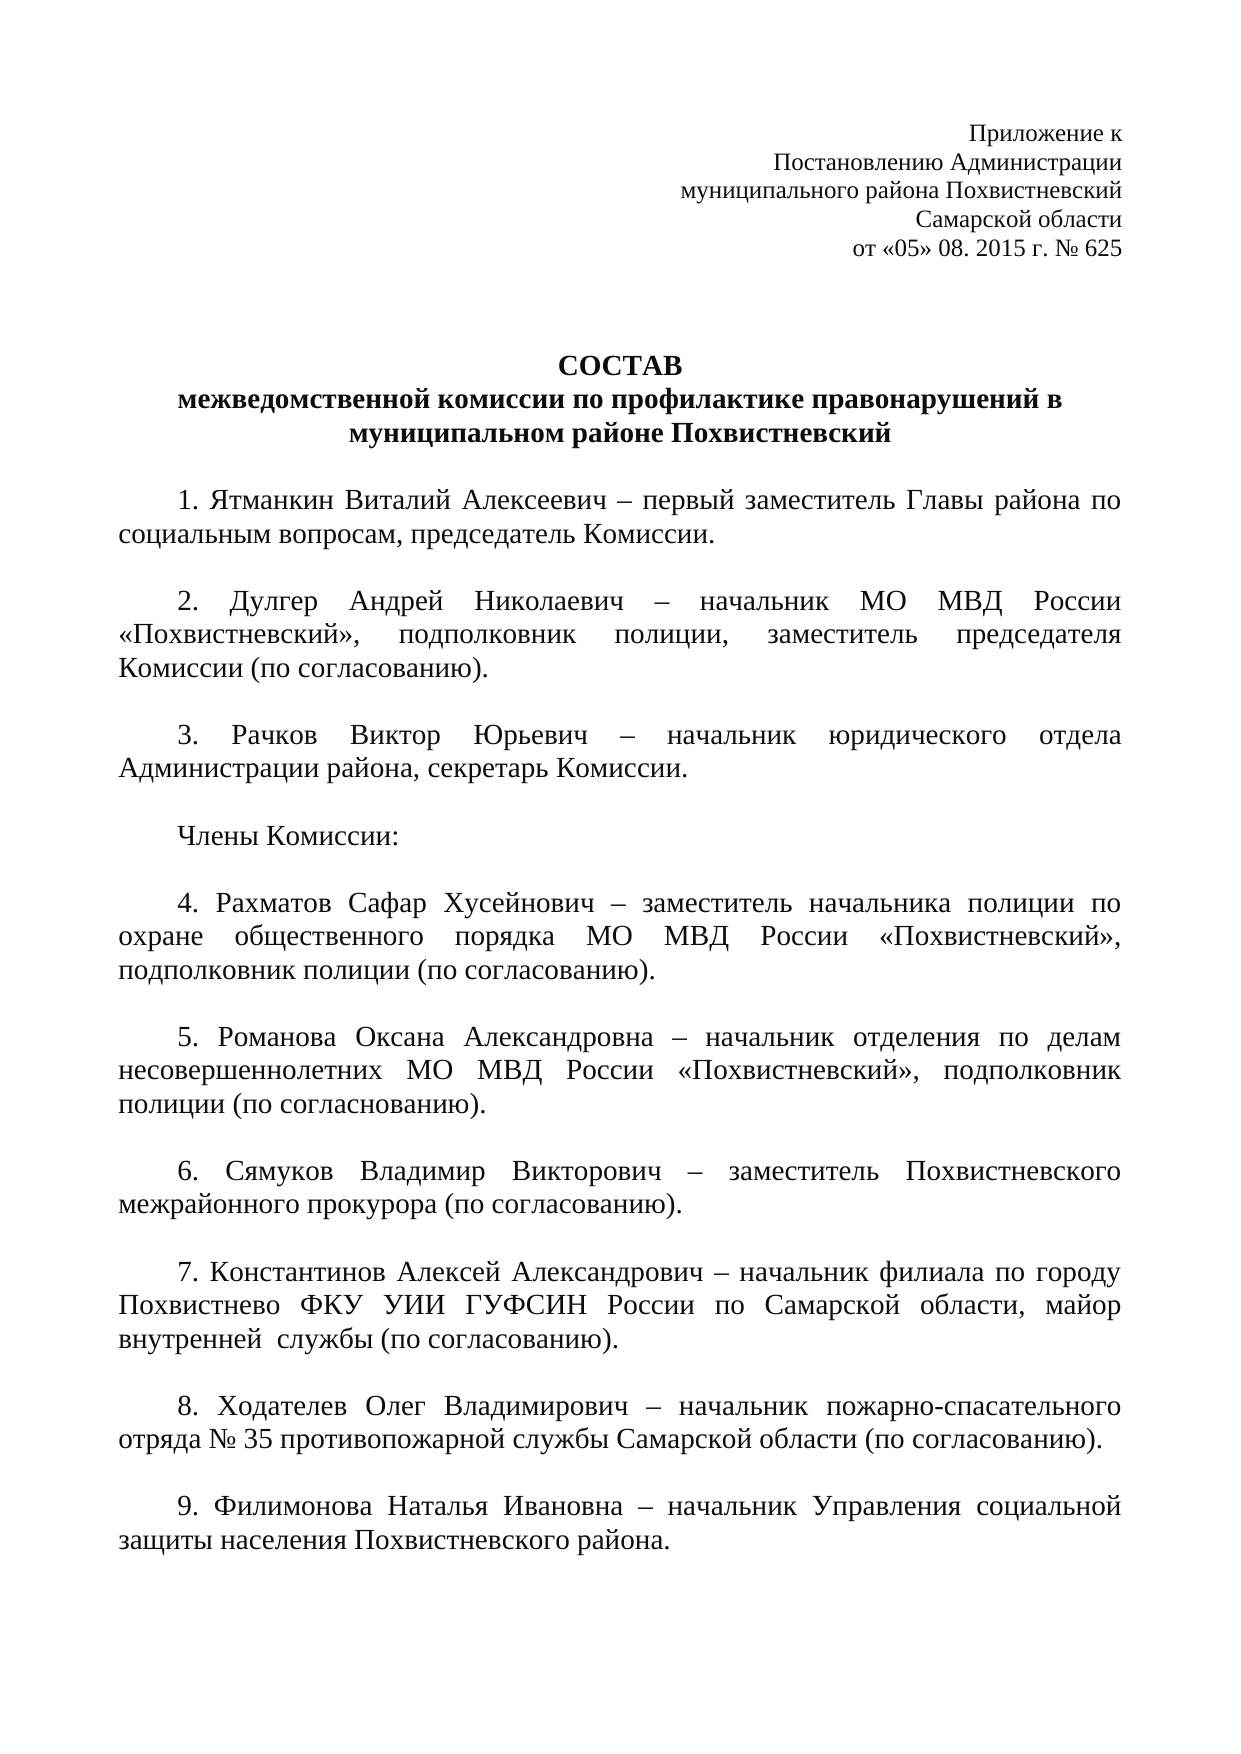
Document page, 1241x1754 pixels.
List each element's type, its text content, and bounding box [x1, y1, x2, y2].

text от «05» 08. 2015 г. № 625 [118, 233, 1122, 262]
text Самарской области [118, 204, 1122, 233]
text Члены Комиссии: [118, 818, 1122, 851]
text СОСТАВ [118, 348, 1122, 382]
text 8. Ходателев Олег Владимирович – начальник пожарно-спасательного отряда № 35 противопожарной службы Самарской области (по согласованию). [118, 1388, 1122, 1455]
text 7. Константинов Алексей Александрович – начальник филиала по городу Похвистнево ФКУ УИИ ГУФСИН России по Самарской области, майор внутренней службы (по согласованию). [118, 1254, 1122, 1354]
text 2. Дулгер Андрей Николаевич – начальник МО МВД России «Похвистневский», подполковник полиции, заместитель председателя Комиссии (по согласованию). [118, 583, 1122, 683]
text 5. Романова Оксана Александровна – начальник отделения по делам несовершеннолетних МО МВД России «Похвистневский», подполковник полиции (по согласнованию). [118, 1019, 1122, 1119]
text муниципального района Похвистневский [118, 176, 1122, 204]
text 9. Филимонова Наталья Ивановна – начальник Управления социальной защиты населения Похвистневского района. [118, 1488, 1122, 1556]
text 4. Рахматов Сафар Хусейнович – заместитель начальника полиции по охране общественного порядка МО МВД России «Похвистневский», подполковник полиции (по согласованию). [118, 885, 1122, 985]
text 3. Рачков Виктор Юрьевич – начальник юридического отдела Администрации района, секретарь Комиссии. [118, 717, 1122, 784]
text Приложение к [118, 118, 1122, 147]
text 1. Ятманкин Виталий Алексеевич – первый заместитель Главы района по социальным вопросам, председатель Комиссии. [118, 482, 1122, 549]
text Постановлению Администрации [118, 147, 1122, 176]
text 6. Сямуков Владимир Викторович – заместитель Похвистневского межрайонного прокурора (по согласованию). [118, 1153, 1122, 1220]
text межведомственной комиссии по профилактике правонарушений в муниципальном районе Похвистневский [118, 382, 1122, 449]
